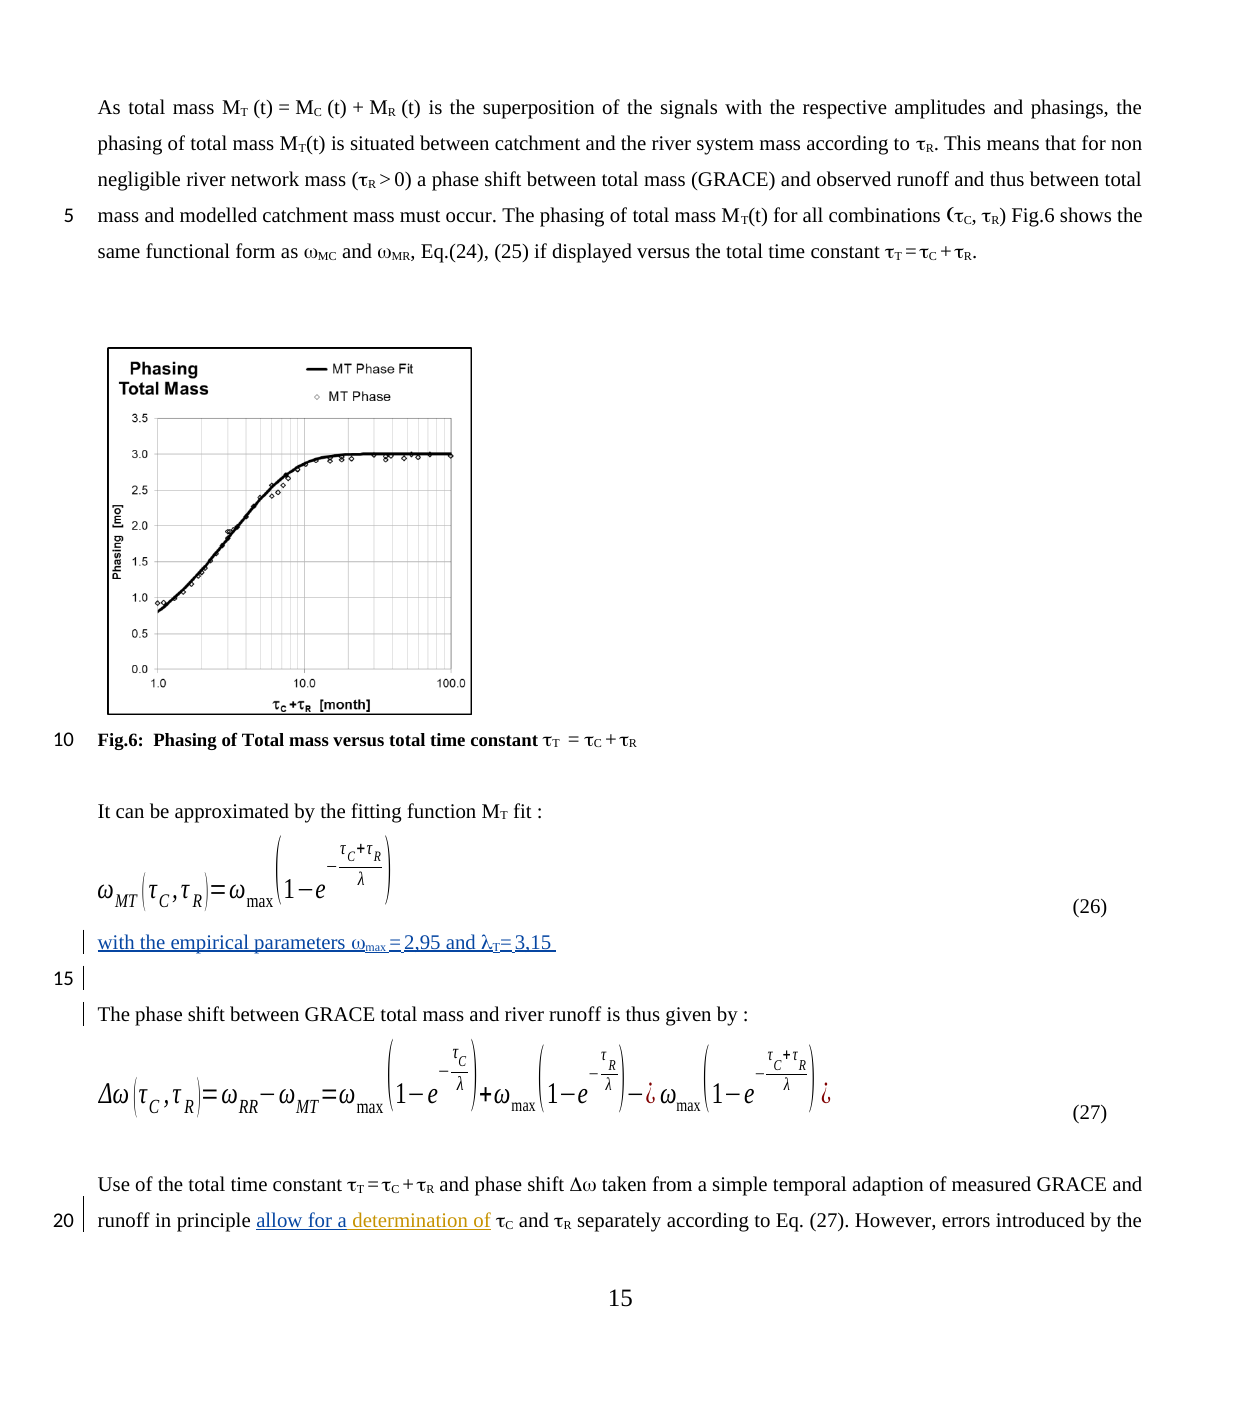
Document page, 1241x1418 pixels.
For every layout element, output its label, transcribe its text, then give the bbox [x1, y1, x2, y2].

text (26) [97, 835, 1143, 918]
text Fig.6: Phasing of Total mass versus total time constant T = C + R [97, 727, 1143, 751]
text (27) [97, 1038, 1143, 1124]
text The phase shift between GRACE total mass and river runoff is thus given by : [97, 1002, 1143, 1026]
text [97, 1172, 1143, 1232]
text As total mass MT (t) = MC (t) + MR (t) is the superposition of the signals with the respective amplitudes and phasings, the phasing of total mass MT(t) is situated between catchment and the river system mass according to R. This means that for non negligible river network mass (R > 0) a phase shift between total mass (GRACE) and observed runoff and thus between total mass and modelled catchment mass must occur. The phasing of total mass MT(t) for all combinations C, R) Fig.6 shows the same functional form as MC and MR, Eq.(24), (25) if displayed versus the total time constant T = C + R. [97, 95, 1143, 263]
picture [107, 347, 472, 715]
text It can be approximated by the fitting function MT fit : [97, 799, 1143, 823]
